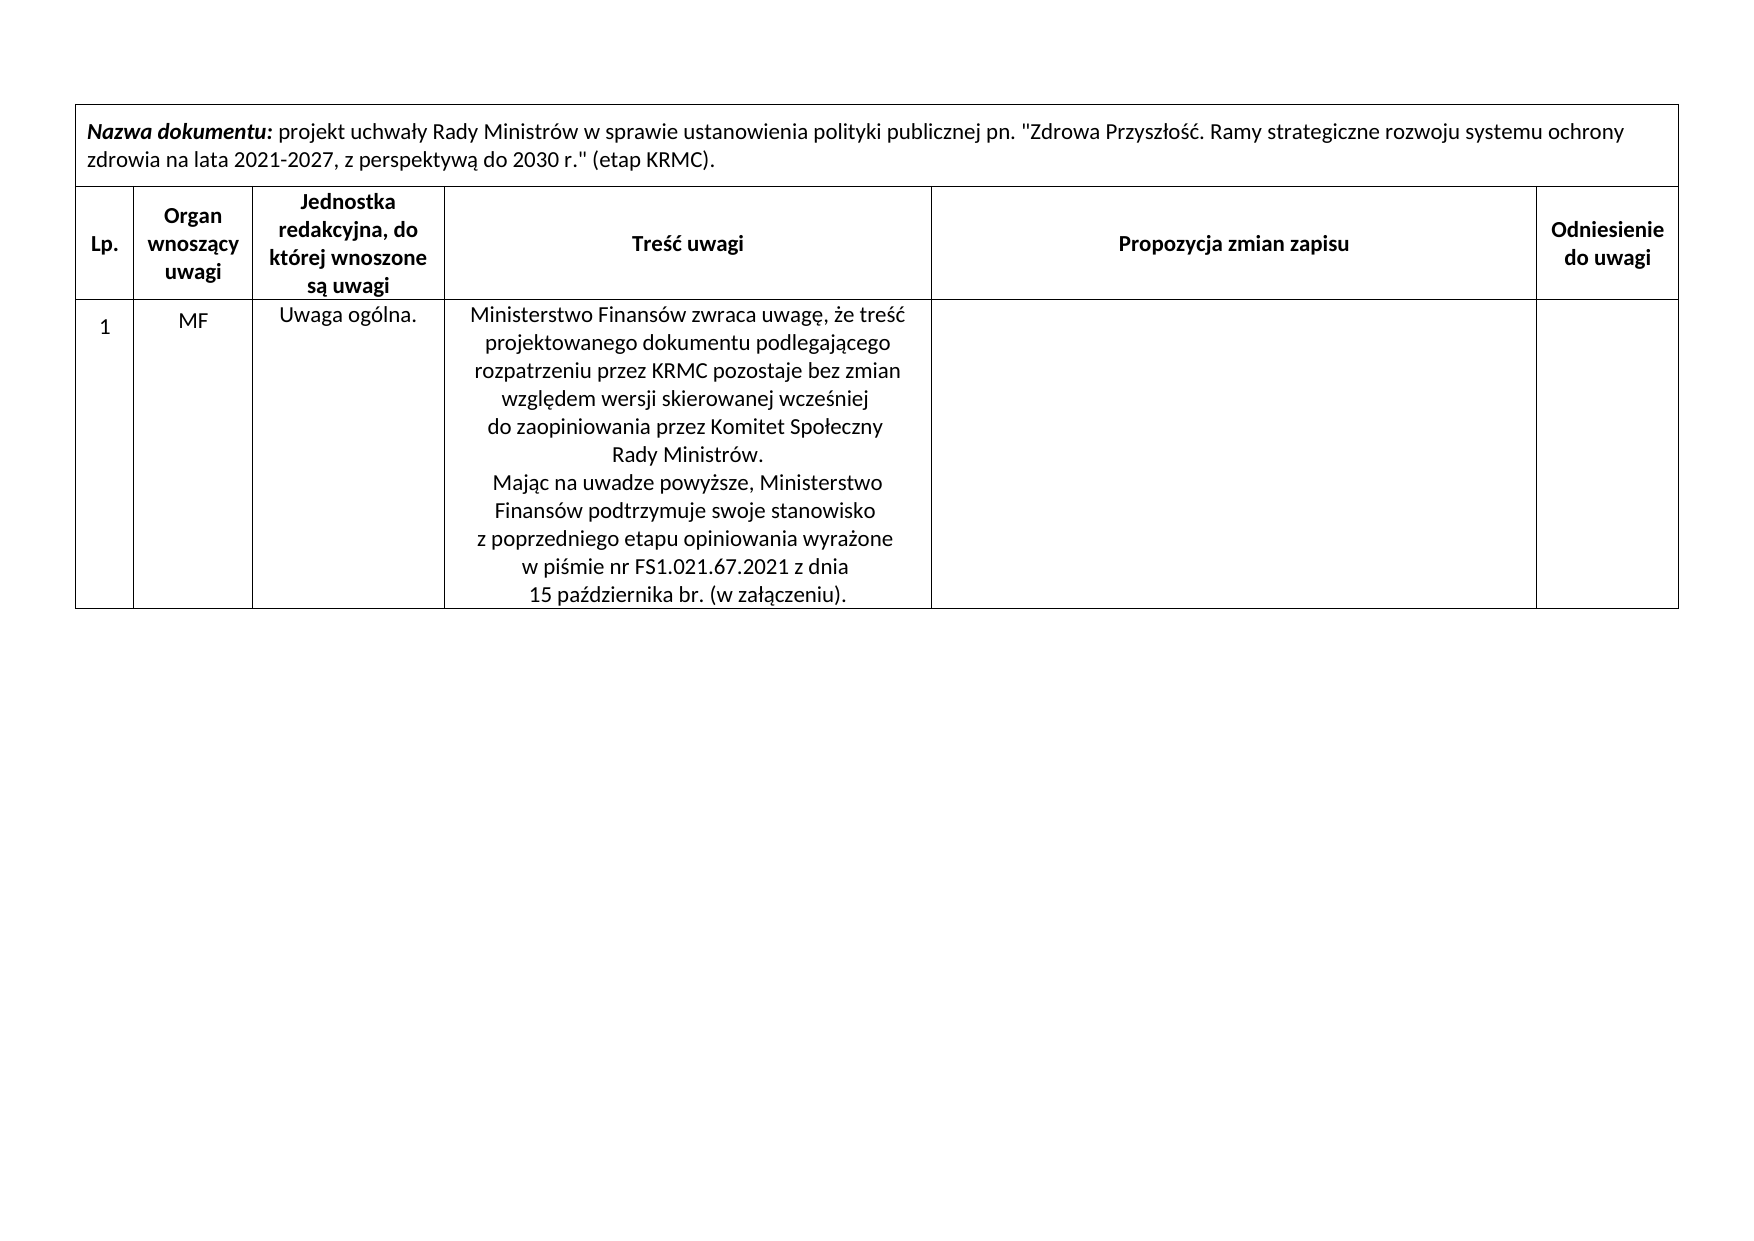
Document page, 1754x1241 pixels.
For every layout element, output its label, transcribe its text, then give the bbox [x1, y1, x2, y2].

table_cell Jednostka redakcyjna, do której wnoszone są uwagi [253, 187, 444, 299]
table_cell Uwaga ogólna. [253, 300, 444, 608]
table_header Nazwa dokumentu: projekt uchwały Rady Ministrów w sprawie ustanowienia polityki publicznej pn. "Zdrowa Przyszłość. Ramy strategiczne rozwoju systemu ochrony zdrowia na lata 2021-2027, z perspektywą do 2030 r." (etap KRMC). [76, 105, 1678, 186]
table_cell Treść uwagi [445, 187, 931, 299]
table_cell Propozycja zmian zapisu [932, 187, 1536, 299]
table_cell [1537, 300, 1678, 608]
table_cell Odniesienie do uwagi [1537, 187, 1678, 299]
table_cell MF [134, 300, 252, 608]
table_cell 1 [76, 300, 133, 608]
table_cell Organ wnoszący uwagi [134, 187, 252, 299]
table_cell [932, 300, 1536, 608]
table_cell Lp. [76, 187, 133, 299]
table_cell Ministerstwo Finansów zwraca uwagę, że treść projektowanego dokumentu podlegającego rozpatrzeniu przez KRMC pozostaje bez zmian względem wersji skierowanej wcześniej do zaopiniowania przez Komitet Społeczny Rady Ministrów. Mając na uwadze powyższe, Ministerstwo Finansów podtrzymuje swoje stanowisko z poprzedniego etapu opiniowania wyrażone w piśmie nr FS1.021.67.2021 z dnia 15 października br. (w załączeniu). [445, 300, 931, 608]
